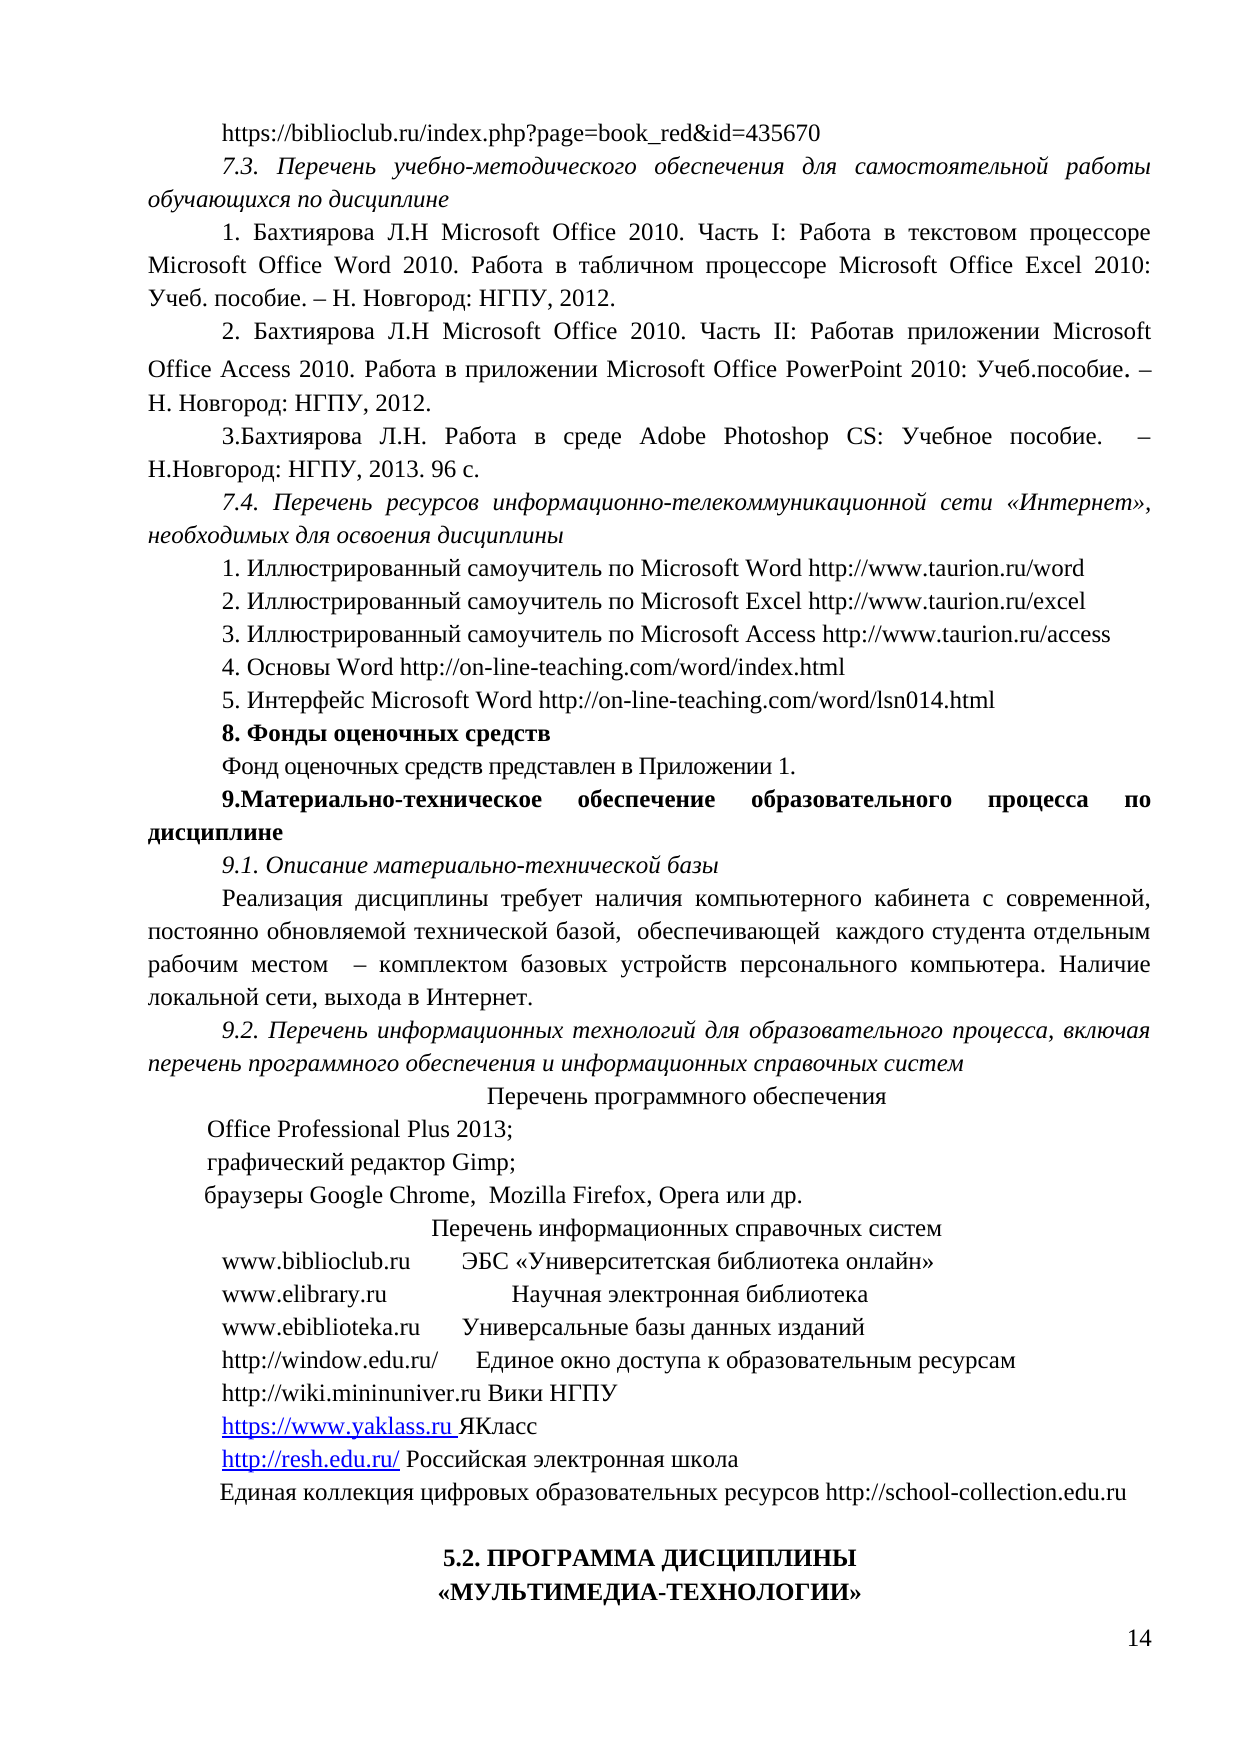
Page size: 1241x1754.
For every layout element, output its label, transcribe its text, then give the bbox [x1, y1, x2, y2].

text http://resh.edu.ru/ Российская электронная школа [148, 1444, 1152, 1473]
text 7.4. Перечень ресурсов информационно-телекоммуникационной сети «Интернет», необходимых для освоения дисциплины [148, 487, 1152, 549]
text 5. Интерфейс Microsoft Word http://on-line-teaching.com/word/lsn014.html [148, 685, 1152, 714]
text 4. Основы Word http://on-line-teaching.com/word/index.html [148, 652, 1152, 681]
text Фонд оценочных средств представлен в Приложении 1. [148, 751, 1152, 780]
text «Мультимедиа-технологии» [148, 1577, 1152, 1605]
text https://biblioclub.ru/index.php?page=book_red&id=435670 [148, 118, 1152, 147]
text 2. Иллюстрированный самоучитель по Microsoft Excel http://www.taurion.ru/excel [148, 586, 1152, 615]
text 5.2. ПРОГРАММА ДИСЦИПЛИНЫ [148, 1543, 1152, 1572]
subtitle 3.Бахтиярова Л.Н. Работа в среде Adobe Photoshop CS: Учебное пособие. – Н.Новгород: НГПУ, 2013. 96 с. [148, 421, 1152, 483]
text 8. Фонды оценочных средств [148, 718, 1152, 747]
text 1. Бахтиярова Л.Н Microsoft Office 2010. Часть I: Работа в текстовом процессоре Microsoft Office Word 2010. Работа в табличном процессоре Microsoft Office Excel 2010: Учеб. пособие. – Н. Новгород: НГПУ, 2012. [148, 217, 1152, 312]
text 9.1. Описание материально-технической базы [148, 850, 1152, 879]
text 9.2. Перечень информационных технологий для образовательного процесса, включая перечень программного обеспечения и информационных справочных систем [148, 1015, 1152, 1077]
text http://window.edu.ru/ Единое окно доступа к образовательным ресурсам [148, 1345, 1152, 1374]
text графический редактор Gimp; [207, 1147, 1152, 1176]
text Реализация дисциплины требует наличия компьютерного кабинета с современной, постоянно обновляемой технической базой, обеспечивающей каждого студента отдельным рабочим местом – комплектом базовых устройств персонального компьютера. Наличие локальной сети, выхода в Интернет. [148, 883, 1152, 1011]
text Перечень информационных справочных систем [148, 1213, 1152, 1242]
text браузеры Google Chrome, Mozilla Firefox, Opera или др. [148, 1180, 1152, 1209]
text www.elibrary.ru Научная электронная библиотека [148, 1279, 1152, 1308]
text http://wiki.mininuniver.ru Вики НГПУ [148, 1378, 1152, 1407]
text Единая коллекция цифровых образовательных ресурсов http://school-collection.edu.ru [207, 1477, 1152, 1506]
text 1. Иллюстрированный самоучитель по Microsoft Word http://www.taurion.ru/word [148, 553, 1152, 582]
text www.ebiblioteka.ru Универсальные базы данных изданий [148, 1312, 1152, 1341]
text Office Professional Plus 2013; [207, 1114, 1152, 1143]
text Перечень программного обеспечения [148, 1081, 1152, 1110]
text 7.3. Перечень учебно-методического обеспечения для самостоятельной работы обучающихся по дисциплине [148, 151, 1152, 213]
text 9.Материально-техническое обеспечение образовательного процесса по дисциплине [148, 784, 1152, 846]
text 3. Иллюстрированный самоучитель по Microsoft Access http://www.taurion.ru/access [148, 619, 1152, 648]
subtitle 2. Бахтиярова Л.Н Microsoft Office 2010. Часть II: Работав приложении Microsoft Office Access 2010. Работа в приложении Microsoft Office PowerPoint 2010: Учеб.пособие. – Н. Новгород: НГПУ, 2012. [148, 316, 1152, 417]
text www.biblioclub.ru ЭБС «Университетская библиотека онлайн» [148, 1246, 1152, 1275]
text https://www.yaklass.ru ЯКласс [148, 1411, 1152, 1440]
